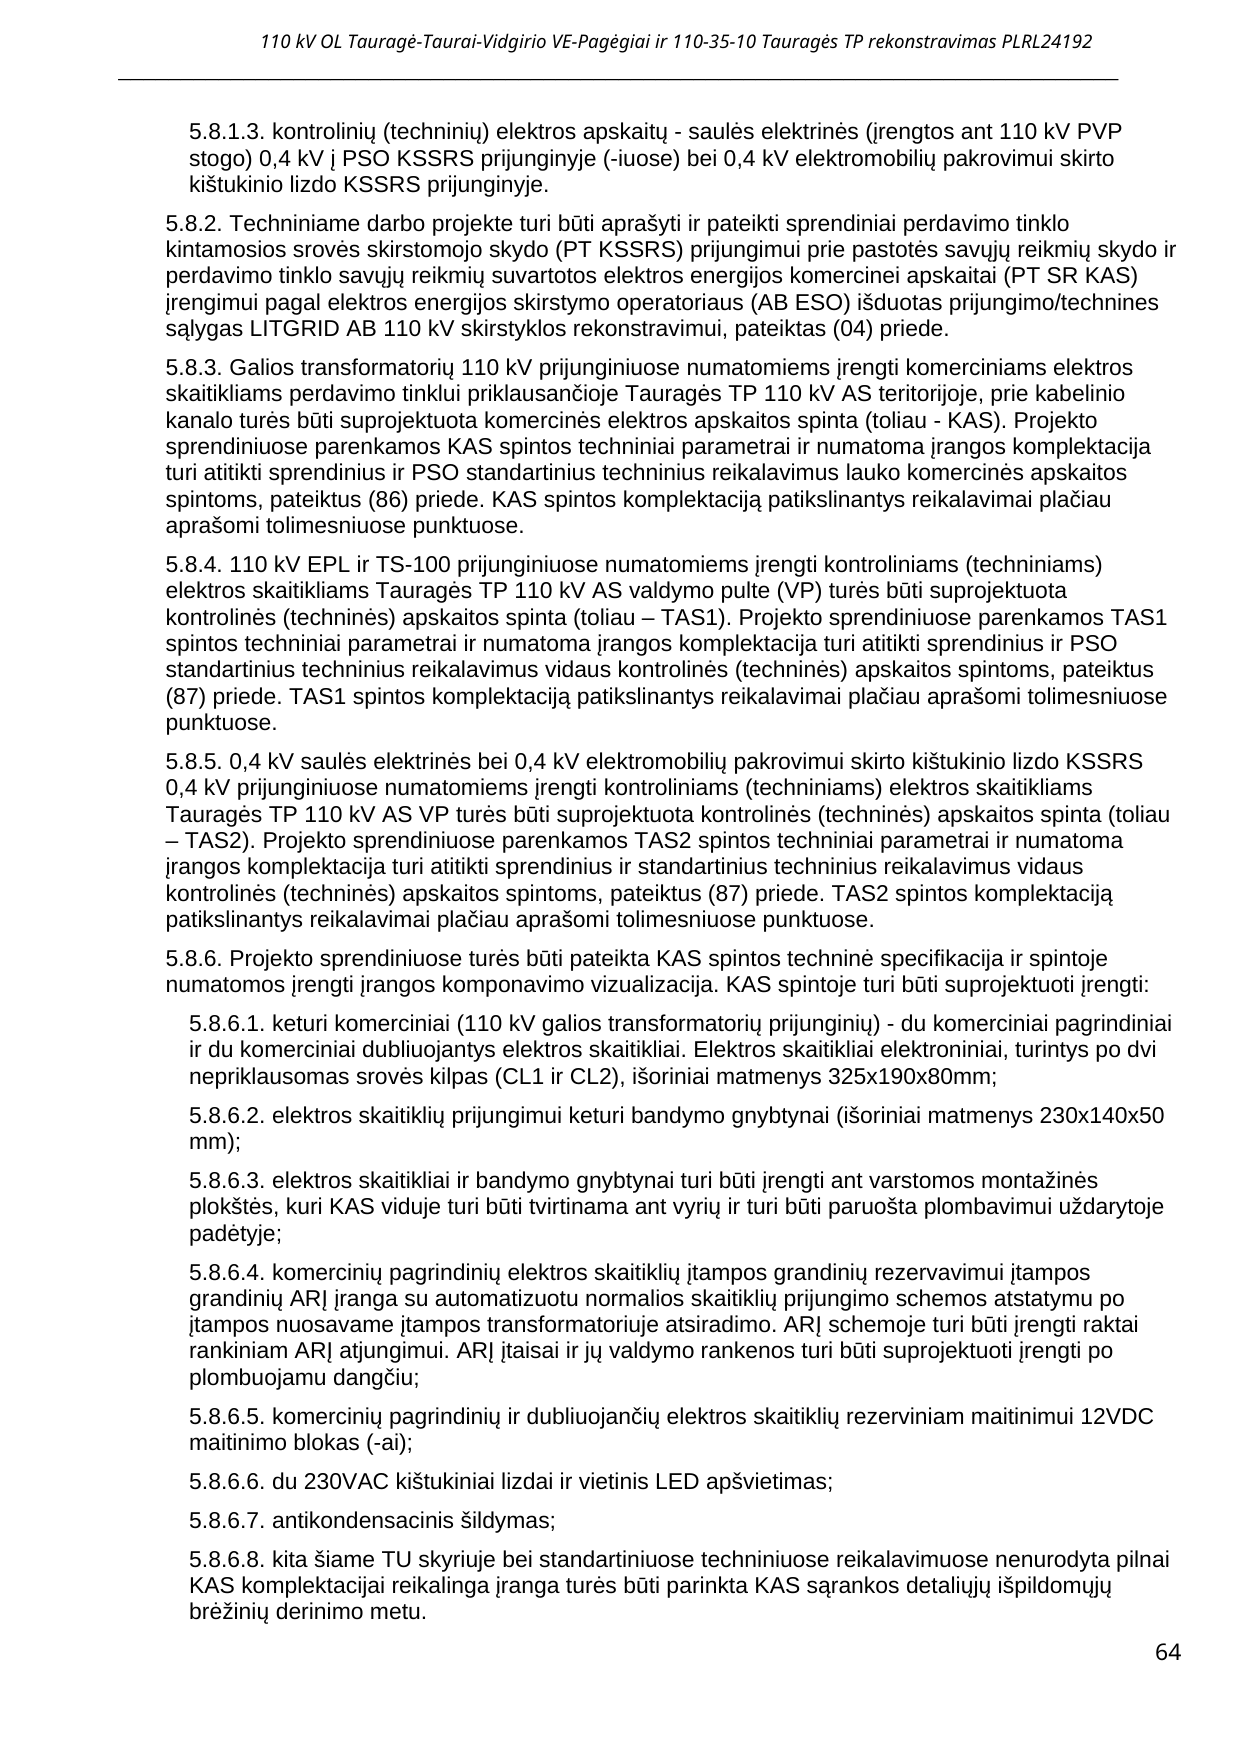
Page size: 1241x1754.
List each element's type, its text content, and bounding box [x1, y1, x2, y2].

text 110 kV EPL ir TS-100 prijunginiuose numatomiems įrengti kontroliniams (techniniams) elektros skaitikliams Tauragės TP 110 kV AS valdymo pulte (VP) turės būti suprojektuota kontrolinės (techninės) apskaitos spinta (toliau – TAS1). Projekto sprendiniuose parenkamos TAS1 spintos techniniai parametrai ir numatoma įrangos komplektacija turi atitikti sprendinius ir PSO standartinius techninius reikalavimus vidaus kontrolinės (techninės) apskaitos spintoms, pateiktus (87) priede. TAS1 spintos komplektaciją patikslinantys reikalavimai plačiau aprašomi tolimesniuose punktuose. [165, 551, 1181, 735]
text elektros skaitikliai ir bandymo gnybtynai turi būti įrengti ant varstomos montažinės plokštės, kuri KAS viduje turi būti tvirtinama ant vyrių ir turi būti paruošta plombavimui uždarytoje padėtyje; [189, 1167, 1181, 1246]
text elektros skaitiklių prijungimui keturi bandymo gnybtynai (išoriniai matmenys 230x140x50 mm); [189, 1102, 1181, 1154]
text antikondensacinis šildymas; [189, 1507, 1181, 1533]
text keturi komerciniai (110 kV galios transformatorių prijunginių) - du komerciniai pagrindiniai ir du komerciniai dubliuojantys elektros skaitikliai. Elektros skaitikliai elektroniniai, turintys po dvi nepriklausomas srovės kilpas (CL1 ir CL2), išoriniai matmenys 325x190x80mm; [189, 1010, 1181, 1089]
text 0,4 kV saulės elektrinės bei 0,4 kV elektromobilių pakrovimui skirto kištukinio lizdo KSSRS 0,4 kV prijunginiuose numatomiems įrengti kontroliniams (techniniams) elektros skaitikliams Tauragės TP 110 kV AS VP turės būti suprojektuota kontrolinės (techninės) apskaitos spinta (toliau – TAS2). Projekto sprendiniuose parenkamos TAS2 spintos techniniai parametrai ir numatoma įrangos komplektacija turi atitikti sprendinius ir standartinius techninius reikalavimus vidaus kontrolinės (techninės) apskaitos spintoms, pateiktus (87) priede. TAS2 spintos komplektaciją patikslinantys reikalavimai plačiau aprašomi tolimesniuose punktuose. [165, 748, 1181, 932]
text komercinių pagrindinių elektros skaitiklių įtampos grandinių rezervavimui įtampos grandinių ARĮ įranga su automatizuotu normalios skaitiklių prijungimo schemos atstatymu po įtampos nuosavame įtampos transformatoriuje atsiradimo. ARĮ schemoje turi būti įrengti raktai rankiniam ARĮ atjungimui. ARĮ įtaisai ir jų valdymo rankenos turi būti suprojektuoti įrengti po plombuojamu dangčiu; [189, 1258, 1181, 1390]
text du 230VAC kištukiniai lizdai ir vietinis LED apšvietimas; [189, 1468, 1181, 1494]
text kita šiame TU skyriuje bei standartiniuose techniniuose reikalavimuose nenurodyta pilnai KAS komplektacijai reikalinga įranga turės būti parinkta KAS sąrankos detaliųjų išpildomųjų brėžinių derinimo metu. [189, 1546, 1181, 1625]
text Galios transformatorių 110 kV prijunginiuose numatomiems įrengti komerciniams elektros skaitikliams perdavimo tinklui priklausančioje Tauragės TP 110 kV AS teritorijoje, prie kabelinio kanalo turės būti suprojektuota komercinės elektros apskaitos spinta (toliau - KAS). Projekto sprendiniuose parenkamos KAS spintos techniniai parametrai ir numatoma įrangos komplektacija turi atitikti sprendinius ir PSO standartinius techninius reikalavimus lauko komercinės apskaitos spintoms, pateiktus (86) priede. KAS spintos komplektaciją patikslinantys reikalavimai plačiau aprašomi tolimesniuose punktuose. [165, 354, 1181, 538]
text Techniniame darbo projekte turi būti aprašyti ir pateikti sprendiniai perdavimo tinklo kintamosios srovės skirstomojo skydo (PT KSSRS) prijungimui prie pastotės savųjų reikmių skydo ir perdavimo tinklo savųjų reikmių suvartotos elektros energijos komercinei apskaitai (PT SR KAS) įrengimui pagal elektros energijos skirstymo operatoriaus (AB ESO) išduotas prijungimo/technines sąlygas LITGRID AB 110 kV skirstyklos rekonstravimui, pateiktas (04) priede. [165, 210, 1181, 341]
text komercinių pagrindinių ir dubliuojančių elektros skaitiklių rezerviniam maitinimui 12VDC maitinimo blokas (-ai); [189, 1403, 1181, 1455]
text kontrolinių (techninių) elektros apskaitų - saulės elektrinės (įrengtos ant 110 kV PVP stogo) 0,4 kV į PSO KSSRS prijunginyje (-iuose) bei 0,4 kV elektromobilių pakrovimui skirto kištukinio lizdo KSSRS prijunginyje. [189, 118, 1181, 197]
text Projekto sprendiniuose turės būti pateikta KAS spintos techninė specifikacija ir spintoje numatomos įrengti įrangos komponavimo vizualizacija. KAS spintoje turi būti suprojektuoti įrengti: [165, 945, 1181, 998]
